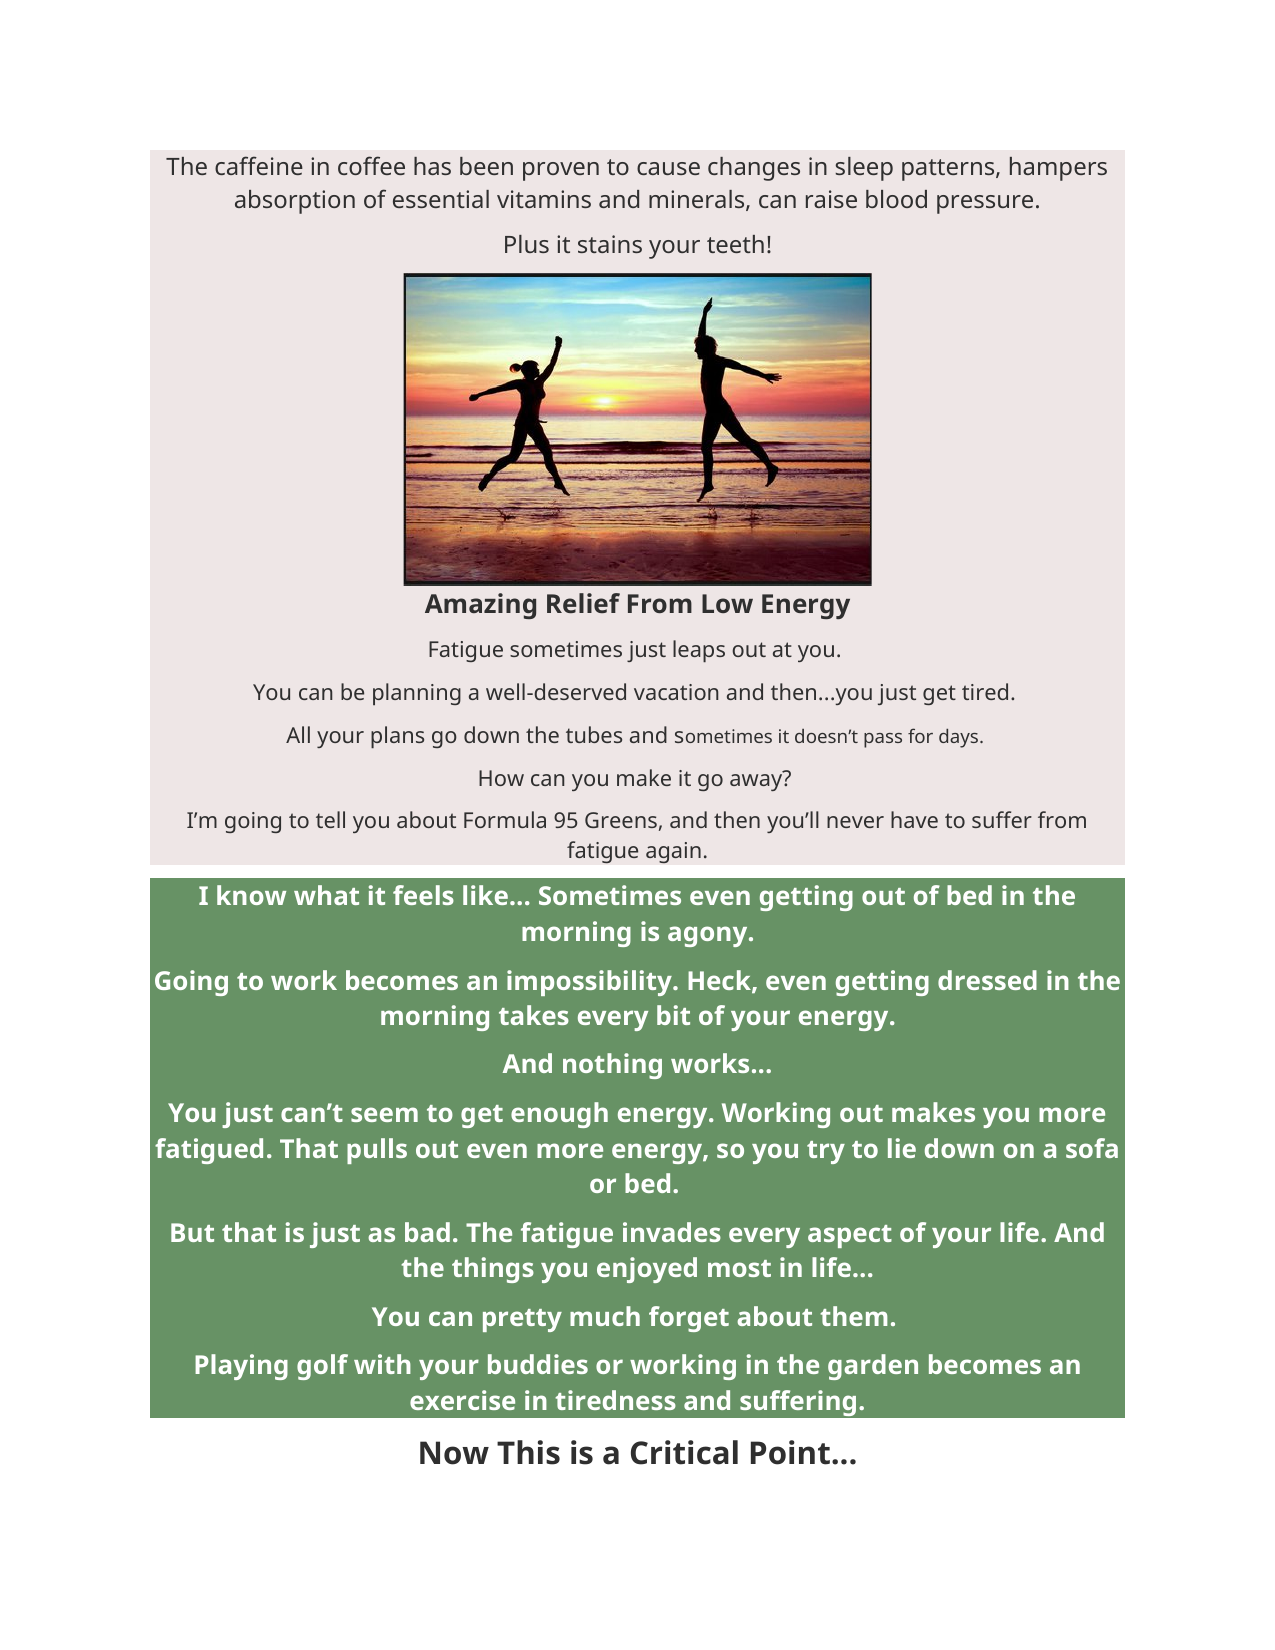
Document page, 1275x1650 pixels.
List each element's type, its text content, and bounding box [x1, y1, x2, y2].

text Going to work becomes an impossibility. Heck, even getting dressed in the morning takes every bit of your energy. [150, 962, 1125, 1033]
text I’m going to tell you about Formula 95 Greens, and then you’ll never have to suffer from fatigue again. [150, 805, 1125, 865]
text You can be planning a well-deserved vacation and then...you just get tired. [150, 677, 1125, 707]
text Fatigue sometimes just leaps out at you. [150, 634, 1125, 664]
text But that is just as bad. The fatigue invades every aspect of your life. And the things you enjoyed most in life... [150, 1214, 1125, 1285]
text How can you make it go away? [150, 763, 1125, 792]
text Playing golf with your buddies or working in the garden becomes an exercise in tiredness and suffering. [150, 1347, 1125, 1418]
text Now This is a Critical Point... [150, 1431, 1125, 1473]
text You can pretty much forget about them. [150, 1298, 1125, 1334]
text Amazing Relief From Low Energy [150, 586, 1125, 621]
text The caffeine in coffee has been proven to cause changes in sleep patterns, hampers absorption of essential vitamins and minerals, can raise blood pressure. [150, 150, 1125, 215]
text And nothing works... [150, 1046, 1125, 1082]
text Plus it stains your teeth! [150, 228, 1125, 261]
text I know what it feels like... Sometimes even getting out of bed in the morning is agony. [150, 878, 1125, 949]
text All your plans go down the tubes and sometimes it doesn’t pass for days. [150, 720, 1125, 749]
picture [403, 273, 872, 586]
text You just can’t seem to get enough energy. Working out makes you more fatigued. That pulls out even more energy, so you try to lie down on a sofa or bed. [150, 1095, 1125, 1201]
